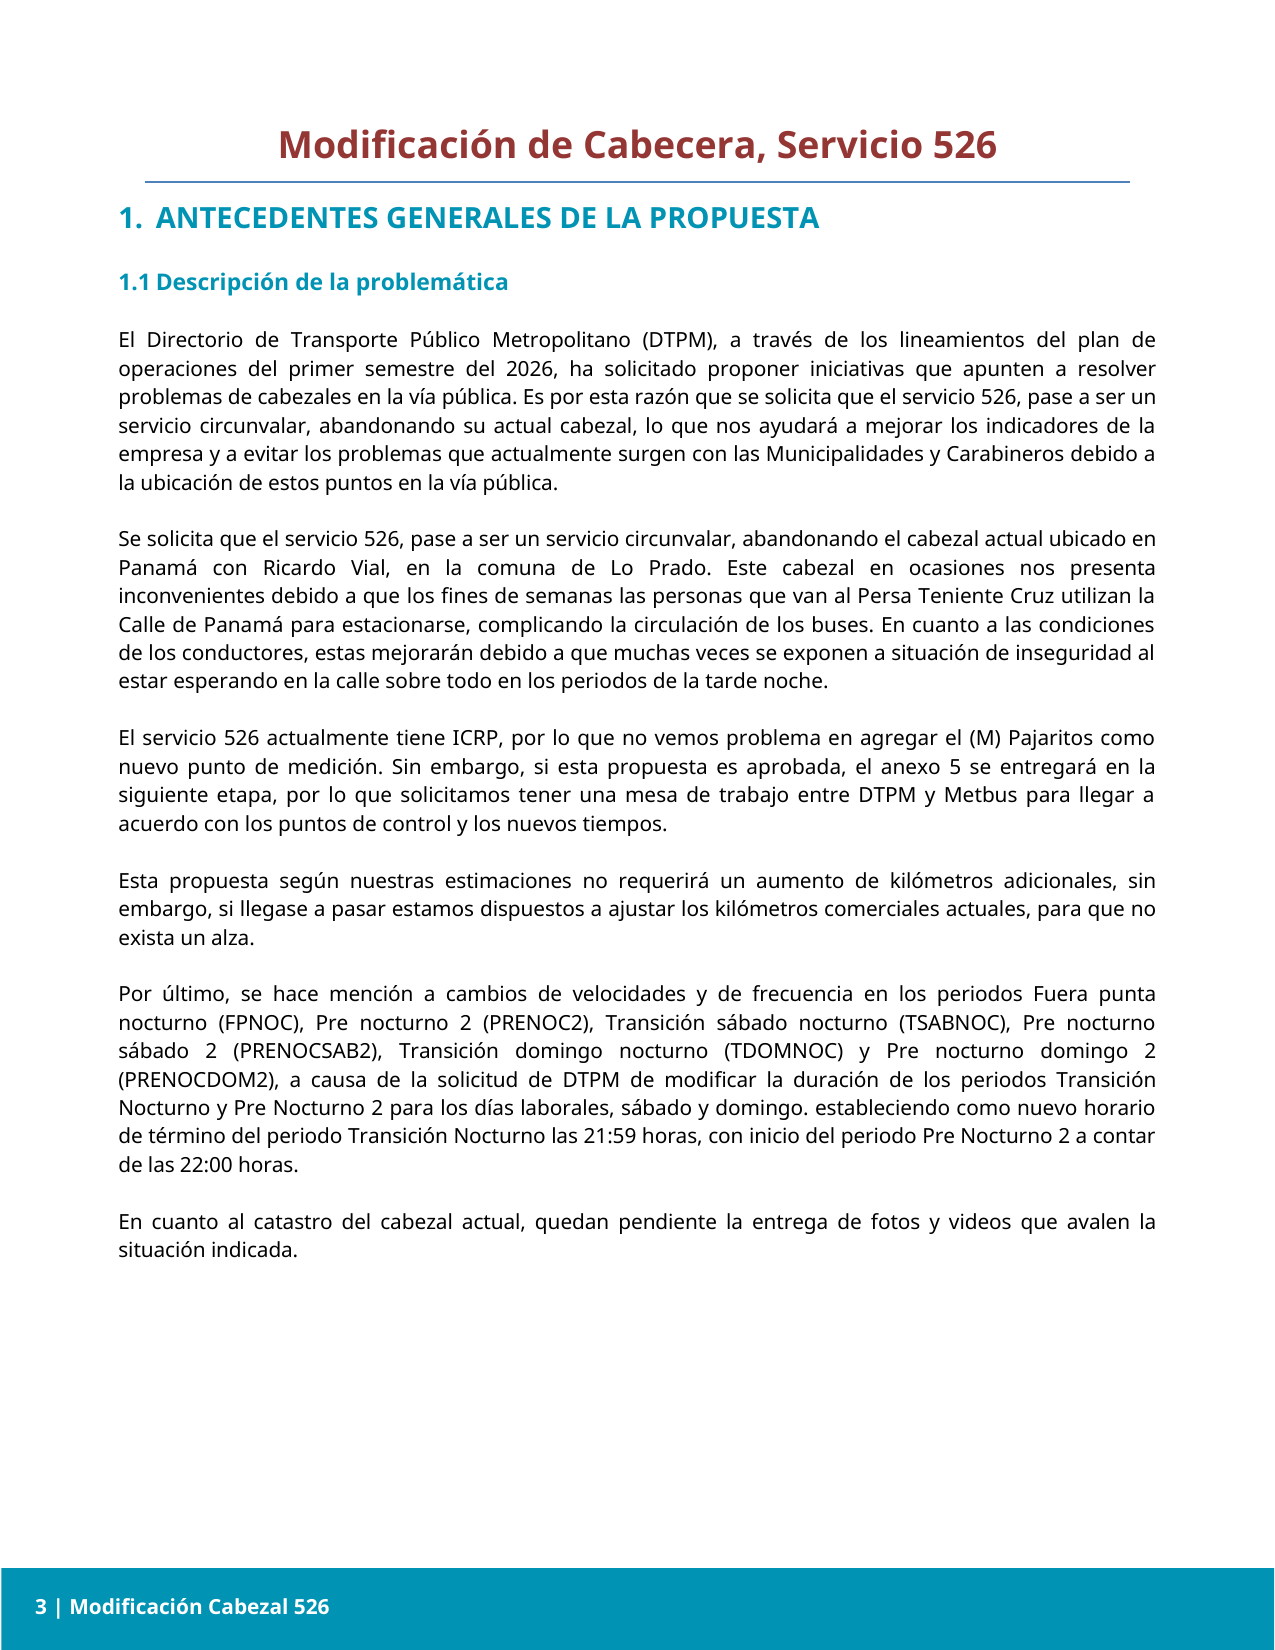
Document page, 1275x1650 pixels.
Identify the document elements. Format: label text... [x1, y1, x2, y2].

text En cuanto al catastro del cabezal actual, quedan pendiente la entrega de fotos y videos que avalen la situación indicada. [118, 1207, 1157, 1264]
text Modificación de Cabecera, Servicio 526 [118, 118, 1157, 169]
text El servicio 526 actualmente tiene ICRP, por lo que no vemos problema en agregar el (M) Pajaritos como nuevo punto de medición. Sin embargo, si esta propuesta es aprobada, el anexo 5 se entregará en la siguiente etapa, por lo que solicitamos tener una mesa de trabajo entre DTPM y Metbus para llegar a acuerdo con los puntos de control y los nuevos tiempos. [118, 723, 1157, 837]
text Por último, se hace mención a cambios de velocidades y de frecuencia en los periodos Fuera punta nocturno (FPNOC), Pre nocturno 2 (PRENOC2), Transición sábado nocturno (TSABNOC), Pre nocturno sábado 2 (PRENOCSAB2), Transición domingo nocturno (TDOMNOC) y Pre nocturno domingo 2 (PRENOCDOM2), a causa de la solicitud de DTPM de modificar la duración de los periodos Transición Nocturno y Pre Nocturno 2 para los días laborales, sábado y domingo. estableciendo como nuevo horario de término del periodo Transición Nocturno las 21:59 horas, con inicio del periodo Pre Nocturno 2 a contar de las 22:00 horas. [118, 979, 1157, 1178]
text ANTECEDENTES GENERALES DE LA PROPUESTA [118, 198, 1157, 237]
text Se solicita que el servicio 526, pase a ser un servicio circunvalar, abandonando el cabezal actual ubicado en Panamá con Ricardo Vial, en la comuna de Lo Prado. Este cabezal en ocasiones nos presenta inconvenientes debido a que los fines de semanas las personas que van al Persa Teniente Cruz utilizan la Calle de Panamá para estacionarse, complicando la circulación de los buses. En cuanto a las condiciones de los conductores, estas mejorarán debido a que muchas veces se exponen a situación de inseguridad al estar esperando en la calle sobre todo en los periodos de la tarde noche. [118, 524, 1157, 695]
text Esta propuesta según nuestras estimaciones no requerirá un aumento de kilómetros adicionales, sin embargo, si llegase a pasar estamos dispuestos a ajustar los kilómetros comerciales actuales, para que no exista un alza. [118, 866, 1157, 951]
subtitle Descripción de la problemática [118, 266, 1157, 297]
text El Directorio de Transporte Público Metropolitano (DTPM), a través de los lineamientos del plan de operaciones del primer semestre del 2026, ha solicitado proponer iniciativas que apunten a resolver problemas de cabezales en la vía pública. Es por esta razón que se solicita que el servicio 526, pase a ser un servicio circunvalar, abandonando su actual cabezal, lo que nos ayudará a mejorar los indicadores de la empresa y a evitar los problemas que actualmente surgen con las Municipalidades y Carabineros debido a la ubicación de estos puntos en la vía pública. [118, 325, 1157, 496]
